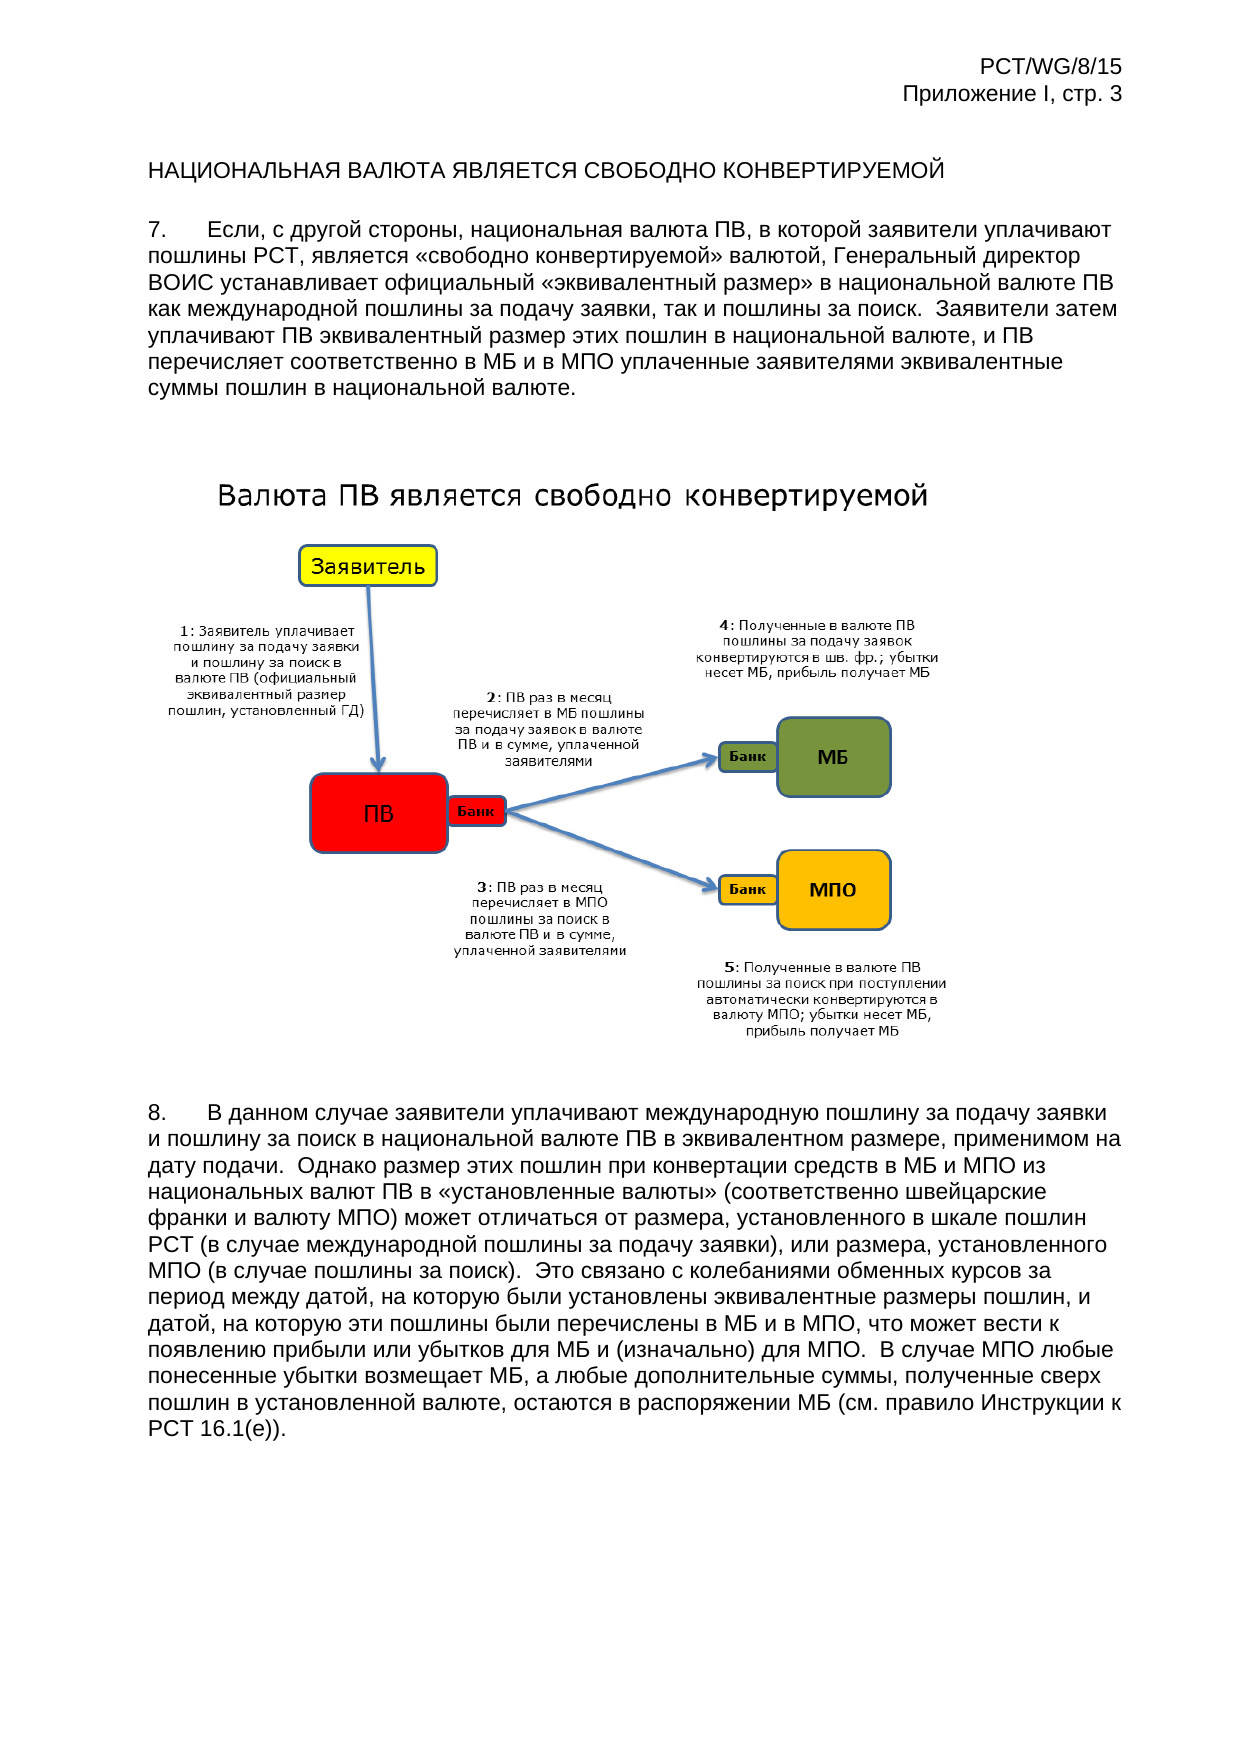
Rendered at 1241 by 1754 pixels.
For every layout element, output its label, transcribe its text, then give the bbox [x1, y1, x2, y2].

picture [147, 423, 1013, 1073]
text В данном случае заявители уплачивают международную пошлину за подачу заявки и пошлину за поиск в национальной валюте ПВ в эквивалентном размере, применимом на дату подачи. Однако размер этих пошлин при конвертации средств в МБ и МПО из национальных валют ПВ в «установленные валюты» (соответственно швейцарские франки и валюту МПО) может отличаться от размера, установленного в шкале пошлин РСТ (в случае международной пошлины за подачу заявки), или размера, установленного МПО (в случае пошлины за поиск). Это связано с колебаниями обменных курсов за период между датой, на которую были установлены эквивалентные размеры пошлин, и датой, на которую эти пошлины были перечислены в МБ и в МПО, что может вести к появлению прибыли или убытков для МБ и (изначально) для МПО. В случае МПО любые понесенные убытки возмещает МБ, а любые дополнительные суммы, полученные сверх пошлин в установленной валюте, остаются в распоряжении МБ (см. правило Инструкции к PCT 16.1(e)). [148, 1099, 1122, 1441]
subtitle НАЦИОНАЛЬНАЯ ВАЛЮТА ЯВЛЯЕТСЯ СВОБОДНО КОНВЕРТИРУЕМОЙ [148, 157, 1122, 183]
text Если, с другой стороны, национальная валюта ПВ, в которой заявители уплачивают пошлины РСТ, является «свободно конвертируемой» валютой, Генеральный директор ВОИС устанавливает официальный «эквивалентный размер» в национальной валюте ПВ как международной пошлины за подачу заявки, так и пошлины за поиск. Заявители затем уплачивают ПВ эквивалентный размер этих пошлин в национальной валюте, и ПВ перечисляет соответственно в МБ и в МПО уплаченные заявителями эквивалентные суммы пошлин в национальной валюте. [148, 216, 1122, 401]
